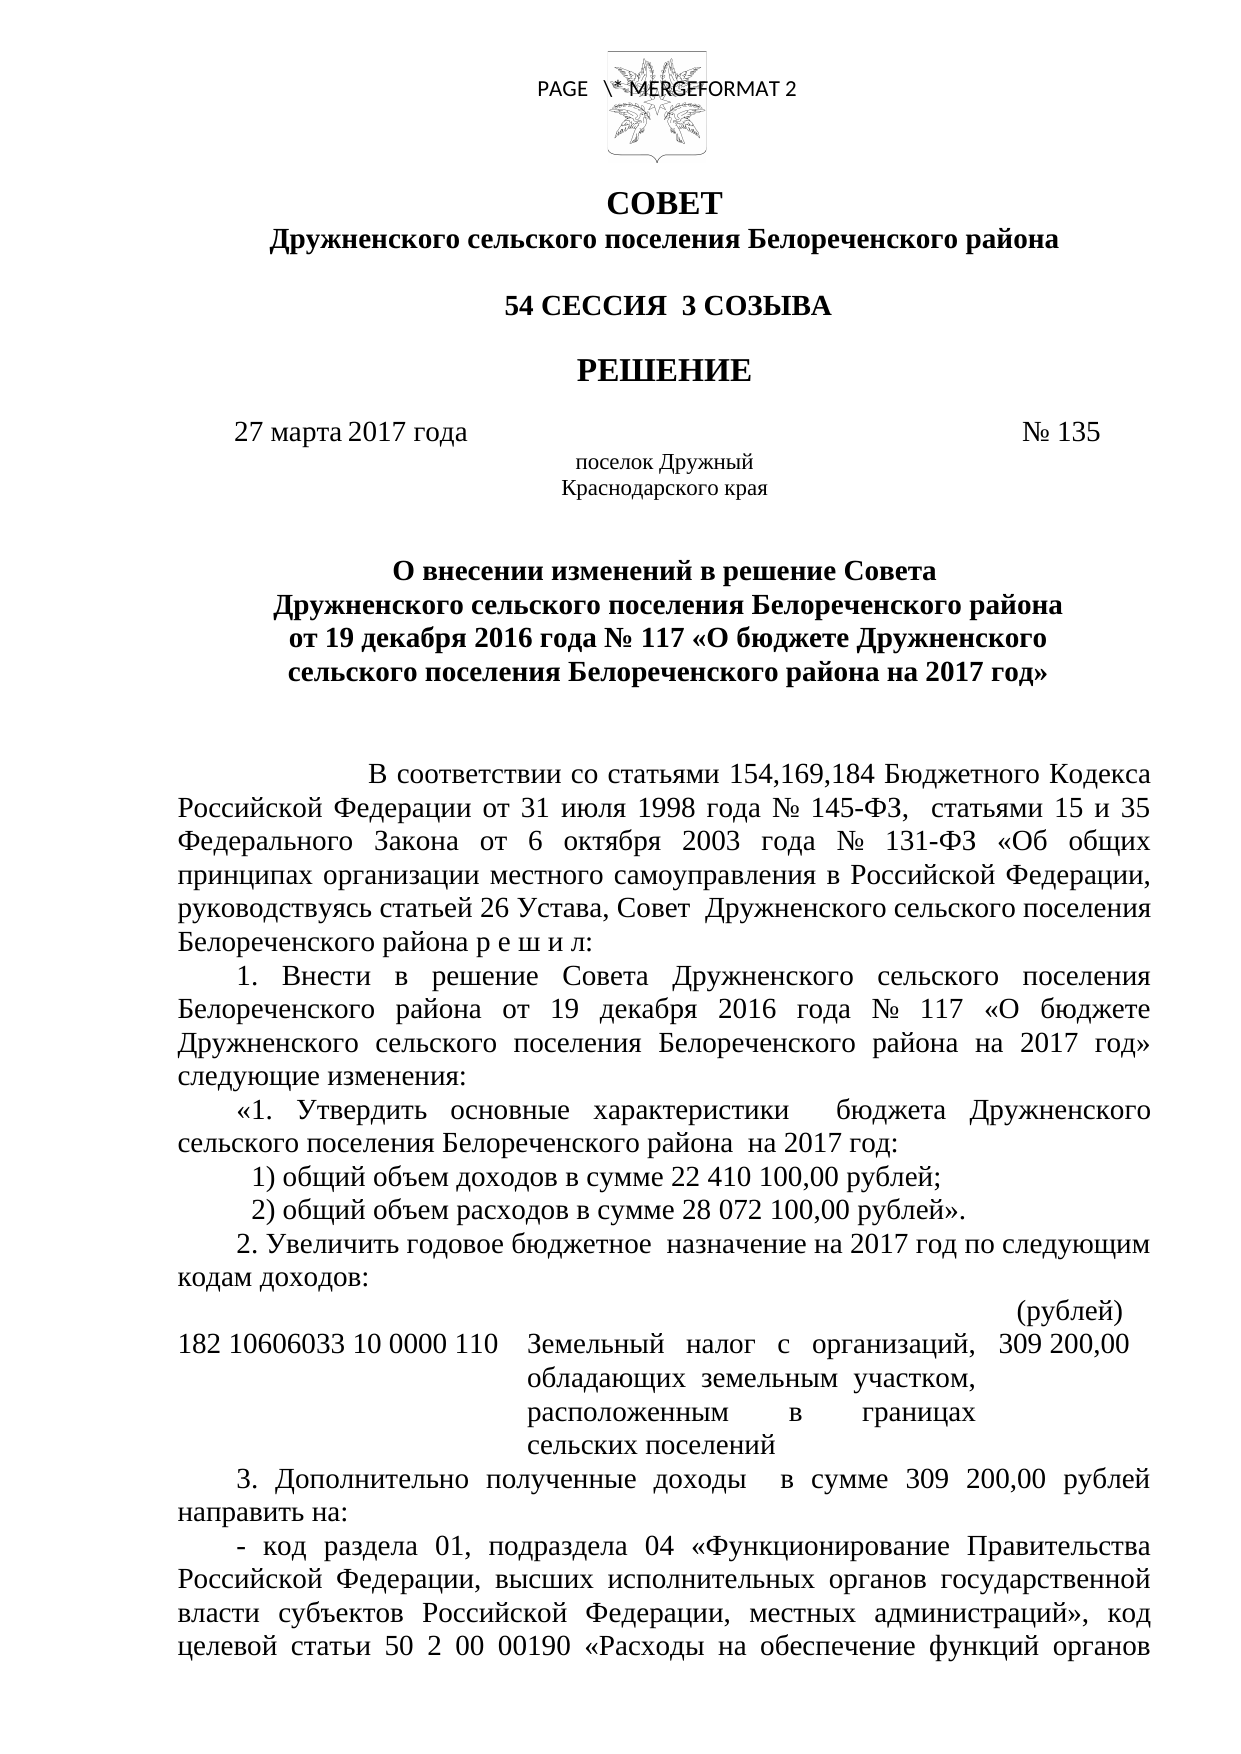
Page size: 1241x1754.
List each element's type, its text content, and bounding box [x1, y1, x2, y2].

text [177, 1528, 1152, 1662]
text В соответствии со статьями 154,169,184 Бюджетного Кодекса Российской Федерации от 31 июля 1998 года № 145-ФЗ, статьями 15 и 35 Федерального Закона от 6 октября 2003 года № 131-ФЗ «Об общих принципах организации местного самоуправления в Российской Федерации, руководствуясь статьей 26 Устава, Совет Дружненского сельского поселения Белореченского района р е ш и л: [177, 756, 1152, 958]
text 54 СЕССИЯ 3 СОЗЫВА [177, 288, 1152, 322]
list (рублей) [177, 1293, 1152, 1327]
text СОВЕТ [177, 183, 1152, 221]
table_header 309 200,00 [987, 1327, 1163, 1461]
text Краснодарского края [177, 474, 1152, 501]
subtitle Дружненского сельского поселения Белореченского района [177, 587, 1152, 621]
subtitle от 19 декабря 2016 года № 117 «О бюджете Дружненского [177, 621, 1152, 654]
text 1. Внести в решение Совета Дружненского сельского поселения Белореченского района от 19 декабря 2016 года № 117 «О бюджете Дружненского сельского поселения Белореченского района на 2017 год» следующие изменения: [177, 958, 1152, 1092]
table_header 182 10606033 10 0000 110 [166, 1327, 516, 1461]
text 3. Дополнительно полученные доходы в сумме 309 200,00 рублей направить на: [177, 1461, 1152, 1528]
table_header Земельный налог с организаций, обладающих земельным участком, расположенным в границах сельских поселений [516, 1327, 987, 1461]
text 27 марта 2017 года № 135 [177, 414, 1152, 448]
text 2) общий объем расходов в сумме 28 072 100,00 рублей». [177, 1192, 1152, 1226]
text поселок Дружный [177, 448, 1152, 474]
subtitle О внесении изменений в решение Совета [177, 553, 1152, 587]
text 1) общий объем доходов в сумме 22 410 100,00 рублей; [177, 1159, 1152, 1192]
text «1. Утвердить основные характеристики бюджета Дружненского сельского поселения Белореченского района на 2017 год: [177, 1092, 1152, 1159]
text Дружненского сельского поселения Белореченского района [177, 221, 1152, 255]
subtitle сельского поселения Белореченского района на 2017 год» [177, 654, 1152, 688]
text РЕШЕНИЕ [177, 350, 1152, 388]
list 2. Увеличить годовое бюджетное назначение на 2017 год по следующим кодам доходов: [177, 1226, 1152, 1293]
